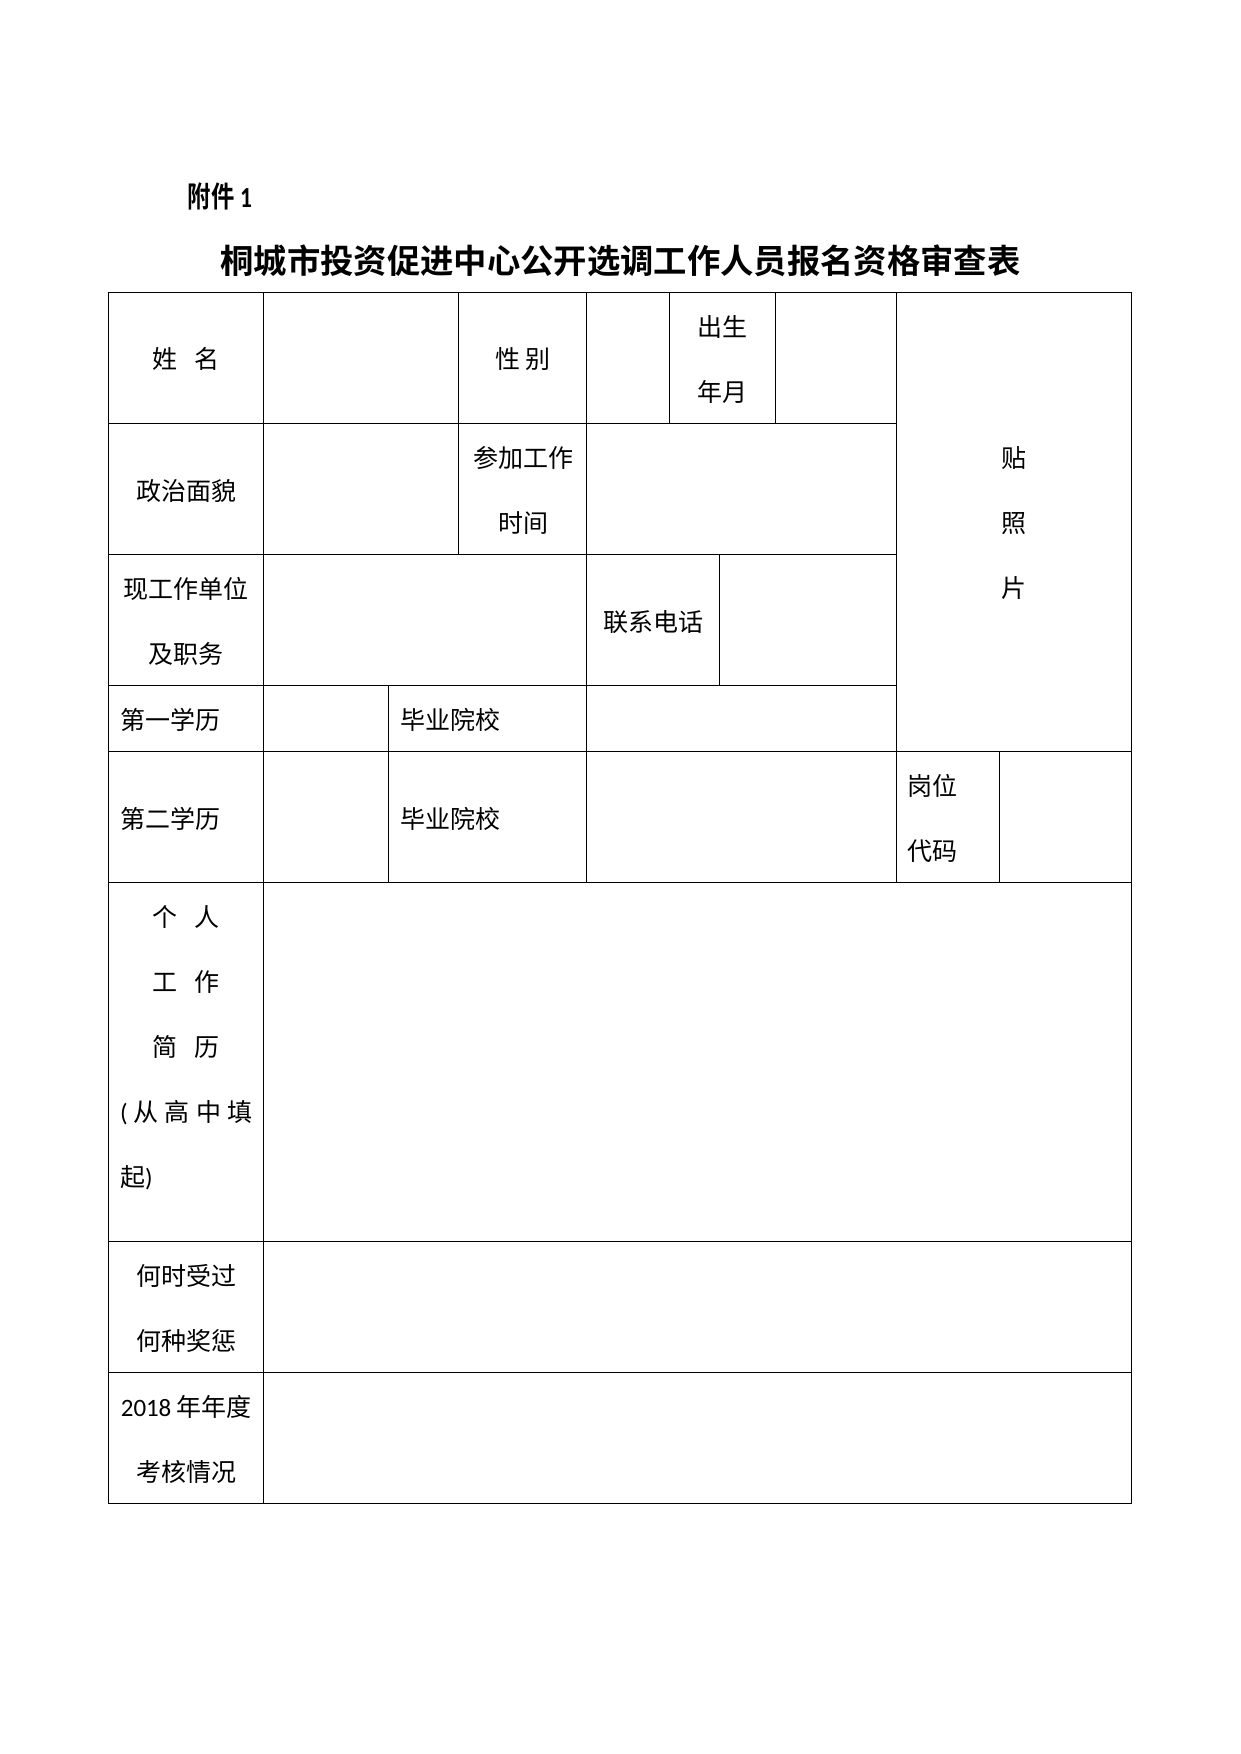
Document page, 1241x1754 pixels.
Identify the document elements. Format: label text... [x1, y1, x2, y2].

table_cell 参加工作 时间 [459, 424, 586, 554]
table_cell 第一学历 [109, 686, 263, 751]
table_header 姓 名 [109, 293, 263, 423]
table_cell [587, 424, 896, 554]
table_header 贴 照 片 [897, 293, 1131, 751]
table_header [587, 293, 669, 423]
table_cell 现工作单位 及职务 [109, 555, 263, 685]
table_cell 毕业院校 [389, 752, 586, 882]
table_cell [264, 1373, 1131, 1503]
table_cell 岗位 代码 [897, 752, 999, 882]
table_cell [1000, 752, 1131, 882]
table_cell [264, 883, 1131, 1241]
table_cell 何时受过 何种奖惩 [109, 1242, 263, 1372]
table_cell 毕业院校 [389, 686, 586, 751]
table_header [776, 293, 896, 423]
table_cell [587, 686, 896, 751]
table_header 出生 年月 [670, 293, 775, 423]
text 桐城市投资促进中心公开选调工作人员报名资格审查表 [187, 227, 1053, 292]
table_cell 2018年年度考核情况 [109, 1373, 263, 1503]
table_cell [264, 1242, 1131, 1372]
table_cell 政治面貌 [109, 424, 263, 554]
text 附件1 [187, 162, 1053, 227]
table_header [264, 293, 458, 423]
table_cell [720, 555, 896, 685]
table_cell [587, 752, 896, 882]
table_cell 第二学历 [109, 752, 263, 882]
table_cell [264, 752, 388, 882]
table_cell [264, 686, 388, 751]
table_cell [264, 555, 586, 685]
table_header 性 别 [459, 293, 586, 423]
table_cell [264, 424, 458, 554]
table_cell 个 人 工 作 简 历 (从高中填起) [109, 883, 263, 1241]
table_cell 联系电话 [587, 555, 719, 685]
